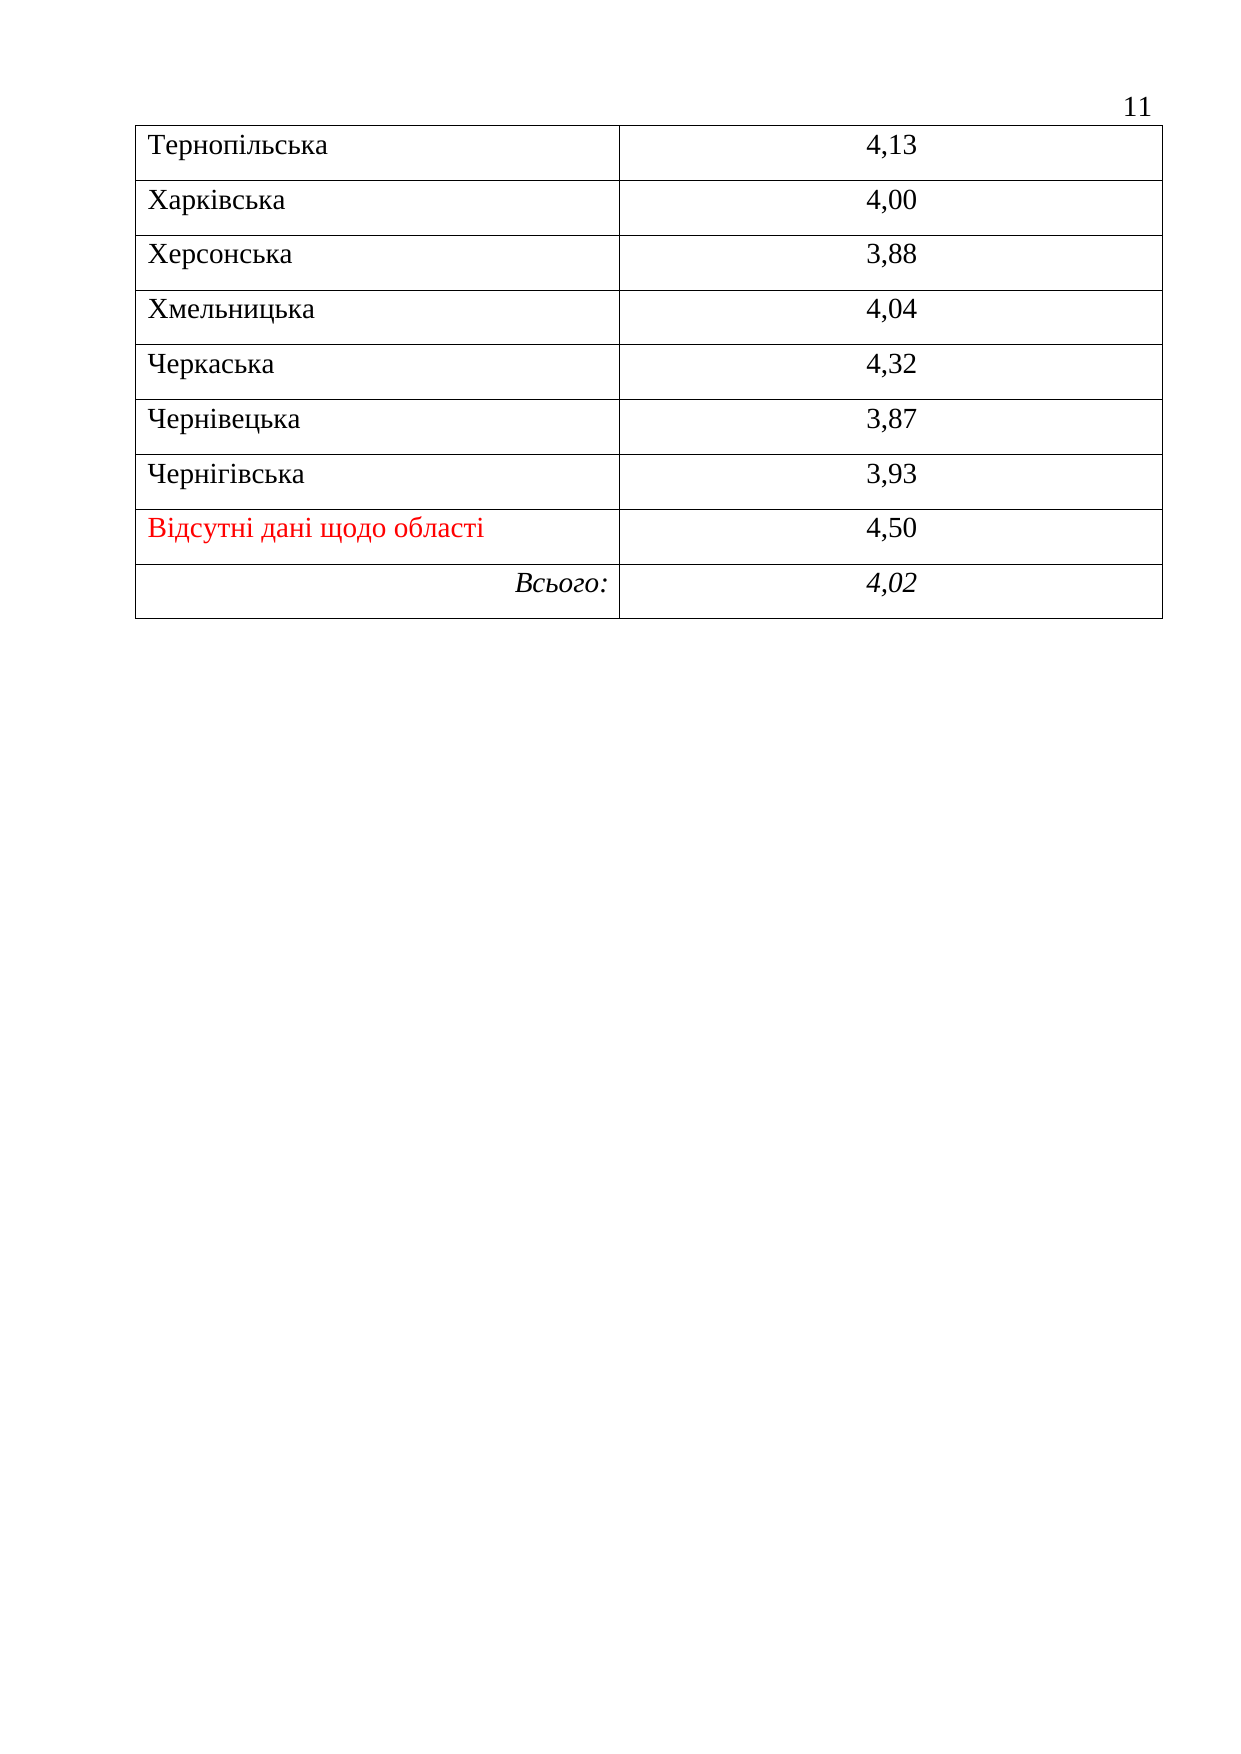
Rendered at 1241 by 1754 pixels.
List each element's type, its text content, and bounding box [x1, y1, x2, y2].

table_cell Тернопільська [136, 126, 514, 180]
table_cell [514, 291, 619, 344]
table_cell [514, 455, 619, 509]
table_cell 3,87 [620, 400, 1162, 454]
table_cell 4,04 [620, 291, 1162, 344]
table_cell Черкаська [136, 345, 514, 399]
table_cell Херсонська [136, 236, 514, 289]
table_cell [514, 236, 619, 289]
table_cell 4,00 [620, 181, 1162, 235]
table_cell 4,50 [620, 510, 1162, 563]
table_cell 3,88 [620, 236, 1162, 289]
table_cell [514, 400, 619, 454]
table_cell Всього: [514, 565, 619, 618]
table_cell [514, 126, 619, 180]
table_cell 4,13 [620, 126, 1162, 180]
table_cell Відсутні дані щодо області [136, 510, 514, 563]
table_cell Хмельницька [136, 291, 514, 344]
table_cell 4,02 [620, 565, 1162, 618]
table_cell Чернівецька [136, 400, 514, 454]
table_cell 4,32 [620, 345, 1162, 399]
table_cell Харківська [136, 181, 514, 235]
table_cell [514, 510, 619, 563]
table_cell [514, 345, 619, 399]
table_cell [136, 565, 514, 618]
table_cell [514, 181, 619, 235]
table_cell Чернігівська [136, 455, 514, 509]
table_cell 3,93 [620, 455, 1162, 509]
